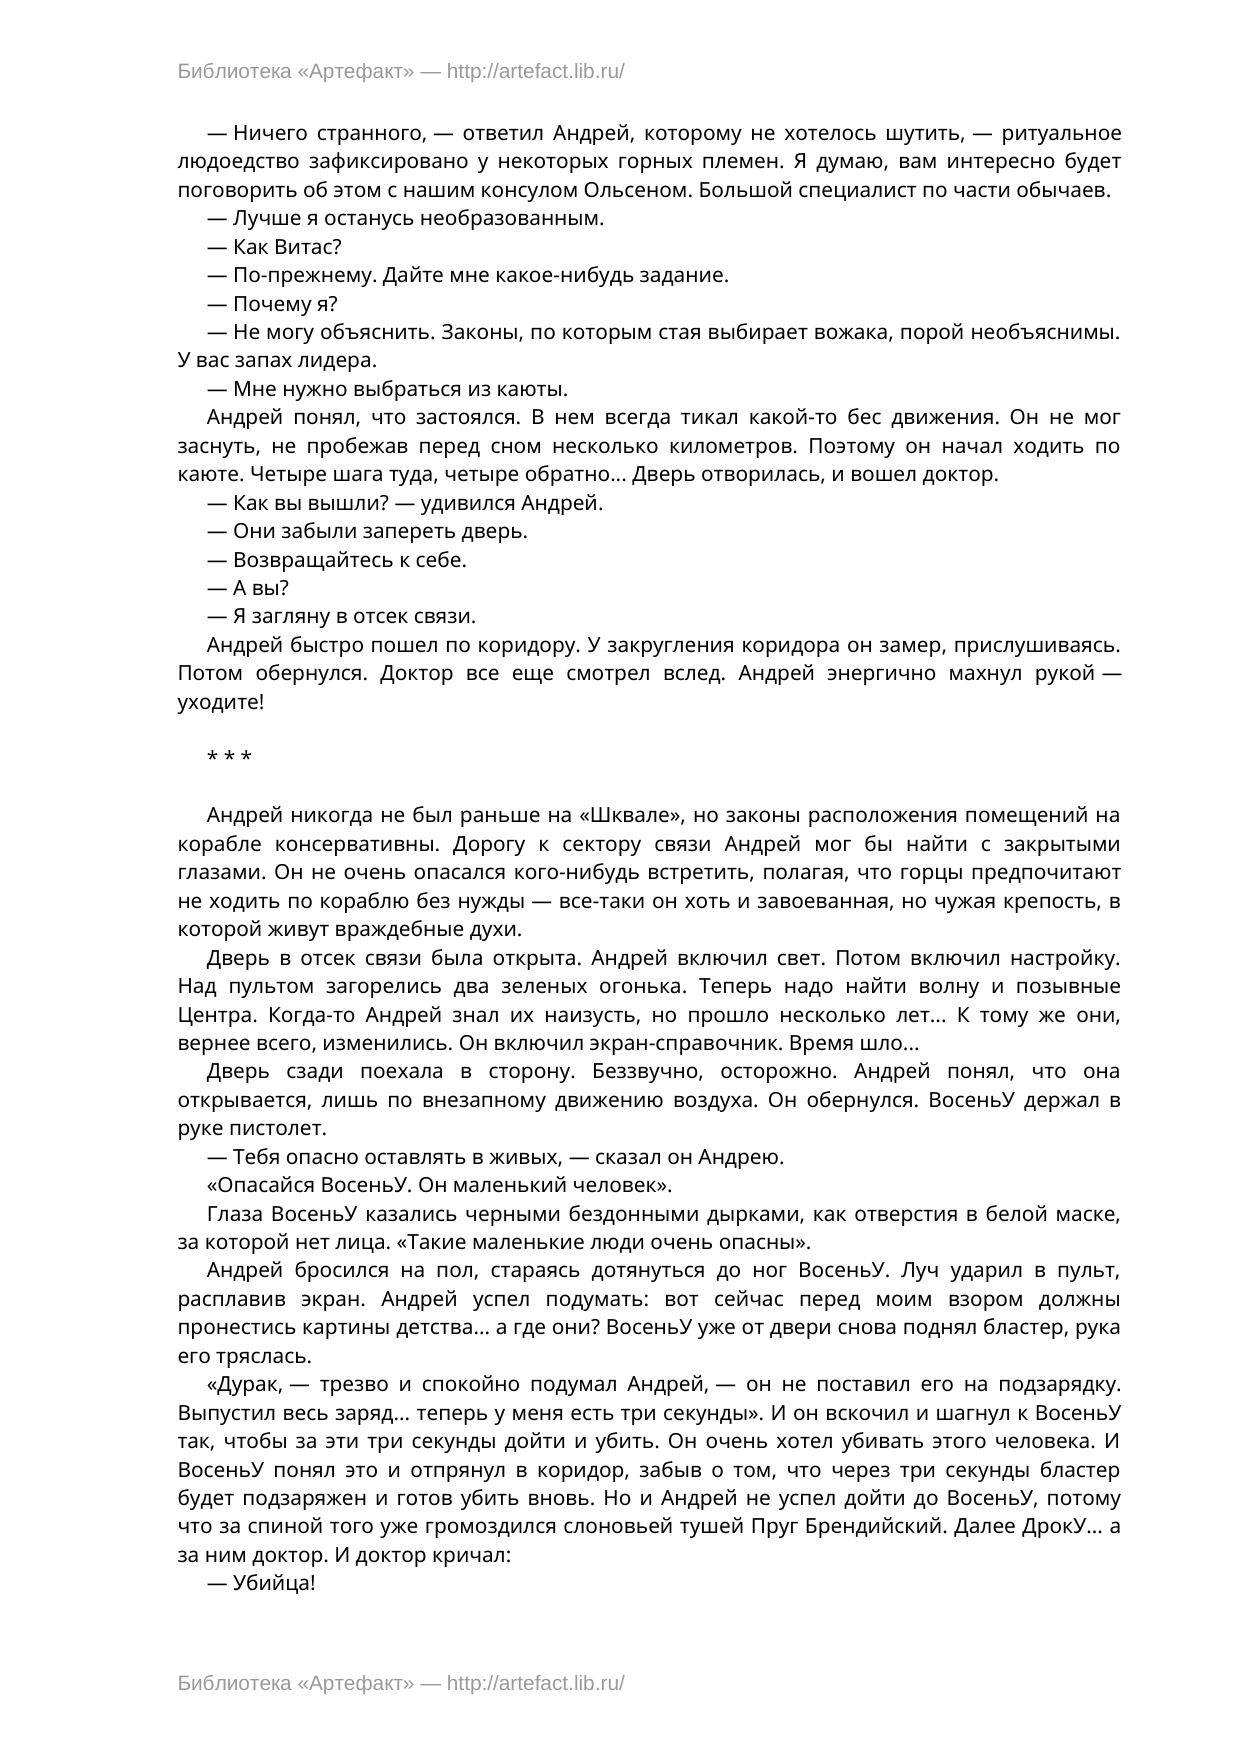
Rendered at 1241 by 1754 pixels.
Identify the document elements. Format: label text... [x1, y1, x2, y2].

text Дверь сзади поехала в сторону. Беззвучно, осторожно. Андрей понял, что она открывается, лишь по внезапному движению воздуха. Он обернулся. ВосеньУ держал в руке пистолет. [177, 1057, 1122, 1142]
text — Лучше я останусь необразованным. [177, 203, 1122, 232]
text Андрей быстро пошел по коридору. У закругления коридора он замер, прислушиваясь. Потом обернулся. Доктор все еще смотрел вслед. Андрей энергично махнул рукой — уходите! [177, 630, 1122, 715]
text — Ничего странного, — ответил Андрей, которому не хотелось шутить, — ритуальное людоедство зафиксировано у некоторых горных племен. Я думаю, вам интересно будет поговорить об этом с нашим консулом Ольсеном. Большой специалист по части обычаев. [177, 118, 1122, 203]
text Глаза ВосеньУ казались черными бездонными дырками, как отверстия в белой маске, за которой нет лица. «Такие маленькие люди очень опасны». [177, 1199, 1122, 1256]
text — А вы? [177, 573, 1122, 602]
text — Как Витас? [177, 232, 1122, 260]
text Андрей понял, что застоялся. В нем всегда тикал какой-то бес движения. Он не мог заснуть, не пробежав перед сном несколько километров. Поэтому он начал ходить по каюте. Четыре шага туда, четыре обратно... Дверь отворилась, и вошел доктор. [177, 402, 1122, 488]
text «Дурак, — трезво и спокойно подумал Андрей, — он не поставил его на подзарядку. Выпустил весь заряд... теперь у меня есть три секунды». И он вскочил и шагнул к ВосеньУ так, чтобы за эти три секунды дойти и убить. Он очень хотел убивать этого человека. И ВосеньУ понял это и отпрянул в коридор, забыв о том, что через три секунды бластер будет подзаряжен и готов убить вновь. Но и Андрей не успел дойти до ВосеньУ, потому что за спиной того уже громоздился слоновьей тушей Пруг Брендийский. Далее ДрокУ... а за ним доктор. И доктор кричал: [177, 1369, 1122, 1568]
text — По-прежнему. Дайте мне какое-нибудь задание. [177, 260, 1122, 289]
text «Опасайся ВосеньУ. Он маленький человек». [177, 1170, 1122, 1199]
text — Возвращайтесь к себе. [177, 545, 1122, 573]
text — Почему я? [177, 289, 1122, 317]
text — Не могу объяснить. Законы, по которым стая выбирает вожака, порой необъяснимы. У вас запах лидера. [177, 317, 1122, 374]
subtitle * * * [177, 744, 1122, 772]
text Андрей бросился на пол, стараясь дотянуться до ног ВосеньУ. Луч ударил в пульт, расплавив экран. Андрей успел подумать: вот сейчас перед моим взором должны пронестись картины детства... а где они? ВосеньУ уже от двери снова поднял бластер, рука его тряслась. [177, 1256, 1122, 1369]
text — Как вы вышли? — удивился Андрей. [177, 488, 1122, 516]
text — Они забыли запереть дверь. [177, 516, 1122, 545]
text — Тебя опасно оставлять в живых, — сказал он Андрею. [177, 1142, 1122, 1170]
text — Убийца! [177, 1568, 1122, 1597]
text — Я загляну в отсек связи. [177, 602, 1122, 630]
text Андрей никогда не был раньше на «Шквале», но законы расположения помещений на корабле консервативны. Дорогу к сектору связи Андрей мог бы найти с закрытыми глазами. Он не очень опасался кого-нибудь встретить, полагая, что горцы предпочитают не ходить по кораблю без нужды — все-таки он хоть и завоеванная, но чужая крепость, в которой живут враждебные духи. [177, 801, 1122, 943]
text Дверь в отсек связи была открыта. Андрей включил свет. Потом включил настройку. Над пультом загорелись два зеленых огонька. Теперь надо найти волну и позывные Центра. Когда-то Андрей знал их наизусть, но прошло несколько лет... К тому же они, вернее всего, изменились. Он включил экран-справочник. Время шло... [177, 943, 1122, 1057]
text — Мне нужно выбраться из каюты. [177, 374, 1122, 402]
